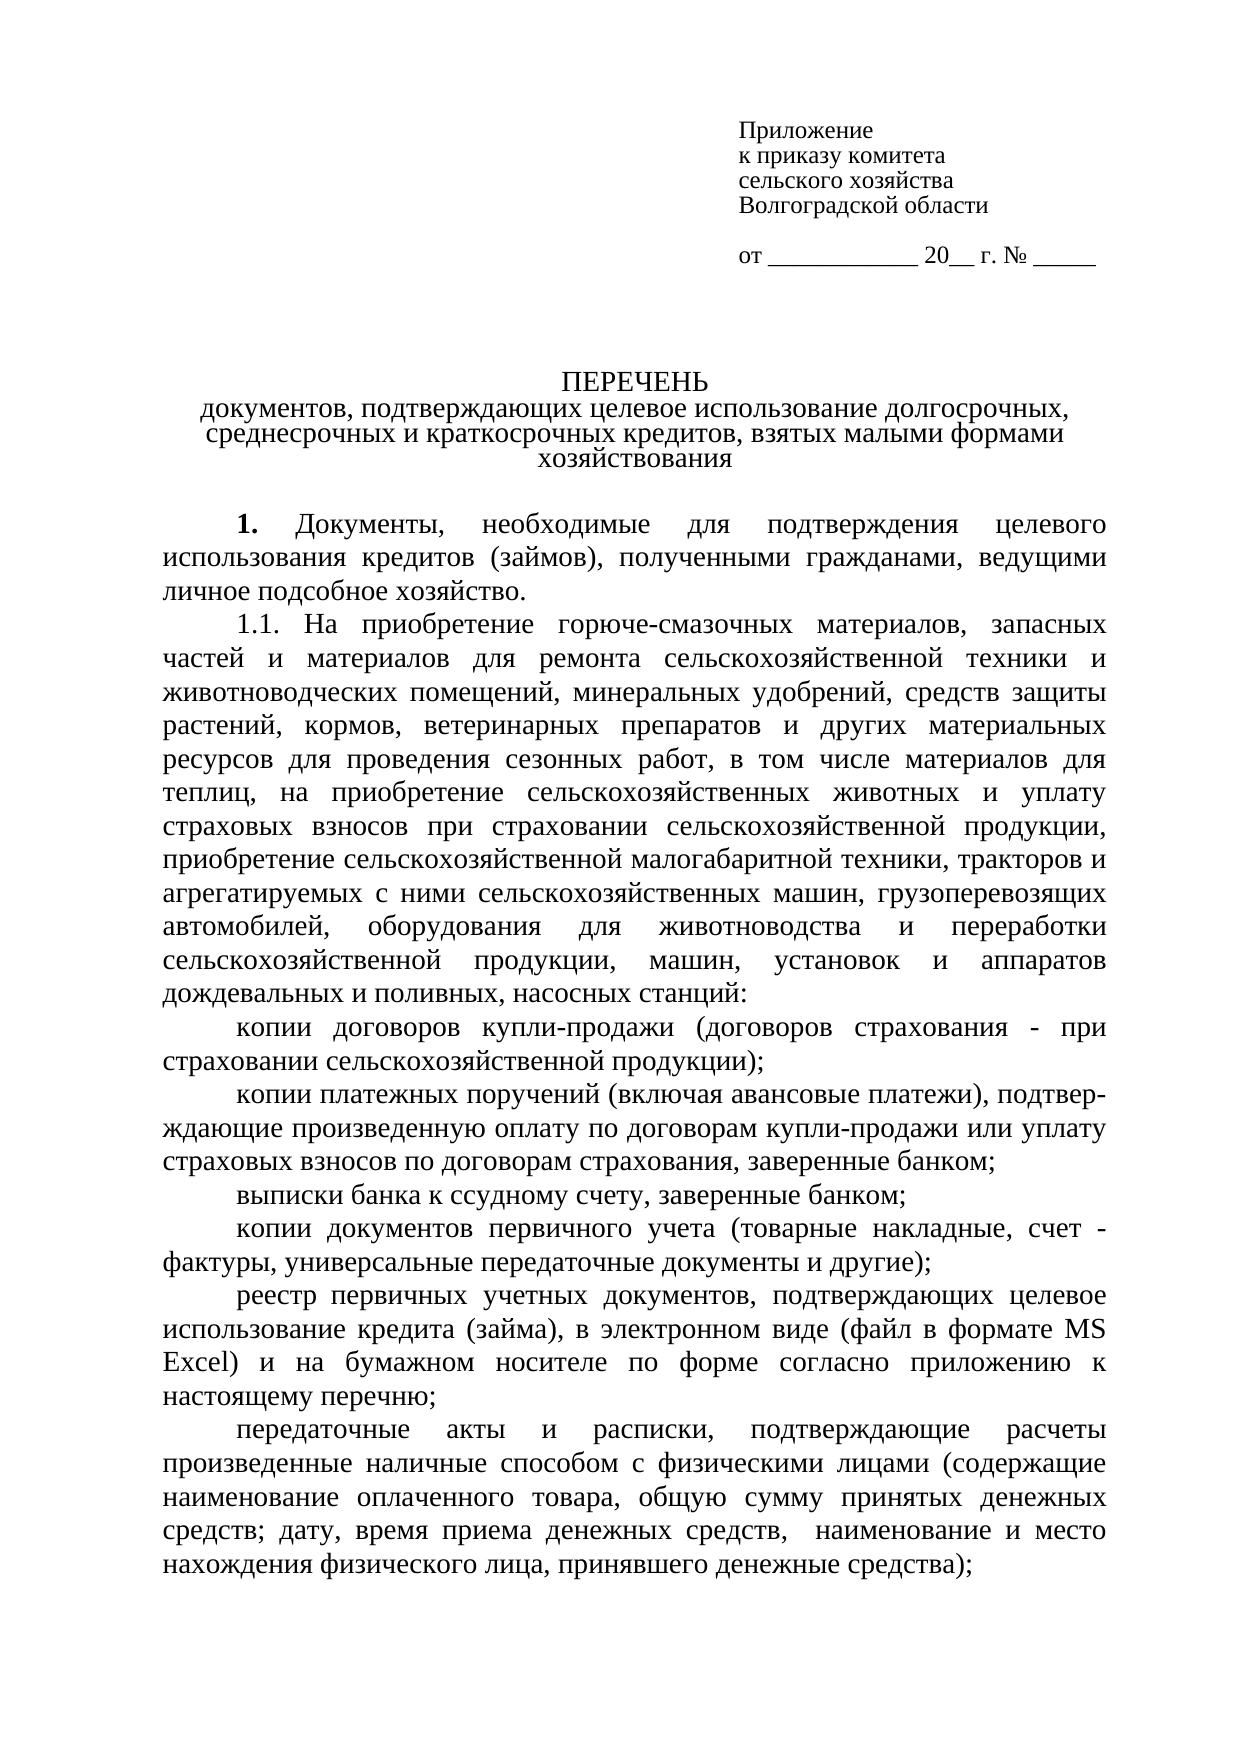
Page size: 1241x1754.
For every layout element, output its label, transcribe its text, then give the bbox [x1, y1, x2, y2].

text копии договоров купли-продажи (договоров страхования - при страховании сельскохозяйственной продукции); [162, 1009, 1107, 1076]
text 1.1. На приобретение горюче-смазочных материалов, запасных частей и материалов для ремонта сельскохозяйственной техники и животноводческих помещений, минеральных удобрений, средств защиты растений, кормов, ветеринарных препаратов и других материальных ресурсов для проведения сезонных работ, в том числе материалов для теплиц, на приобретение сельскохозяйственных животных и уплату страховых взносов при страховании сельскохозяйственной продукции, приобретение сельскохозяйственной малогабаритной техники, тракторов и агрегатируемых с ними сельскохозяйственных машин, грузоперевозящих автомобилей, оборудования для животноводства и переработки сельскохозяйственной продукции, машин, установок и аппаратов дождевальных и поливных, насосных станций: [162, 607, 1107, 1009]
text копии документов первичного учета (товарные накладные, счет -фактуры, универсальные передаточные документы и другие); [162, 1210, 1107, 1277]
text сельского хозяйства [162, 168, 1107, 193]
text копии платежных поручений (включая авансовые платежи), подтвер-ждающие произведенную оплату по договорам купли-продажи или уплату страховых взносов по договорам страхования, заверенные банком; [162, 1076, 1107, 1177]
text 1. Документы, необходимые для подтверждения целевого использования кредитов (займов), полученными гражданами, ведущими личное подсобное хозяйство. [162, 506, 1107, 607]
text выписки банка к ссудному счету, заверенные банком; [162, 1177, 1107, 1210]
text документов, подтверждающих целевое использование долгосрочных, среднесрочных и краткосрочных кредитов, взятых малыми формами хозяйствования [162, 397, 1107, 472]
text передаточные акты и расписки, подтверждающие расчеты произведенные наличные способом с физическими лицами (содержащие наименование оплаченного товара, общую сумму принятых денежных средств; дату, время приема денежных средств, наименование и место нахождения физического лица, принявшего денежные средства); [162, 1412, 1107, 1579]
text к приказу комитета [162, 143, 1107, 168]
text ПЕРЕЧЕНЬ [162, 364, 1107, 397]
text Волгоградской области [162, 193, 1107, 218]
text Приложение [162, 118, 1107, 143]
text от ____________ 20__ г. № _____ [162, 243, 1107, 268]
text реестр первичных учетных документов, подтверждающих целевое использование кредита (займа), в электронном виде (файл в формате MS Excel) и на бумажном носителе по форме согласно приложению к настоящему перечню; [162, 1277, 1107, 1412]
